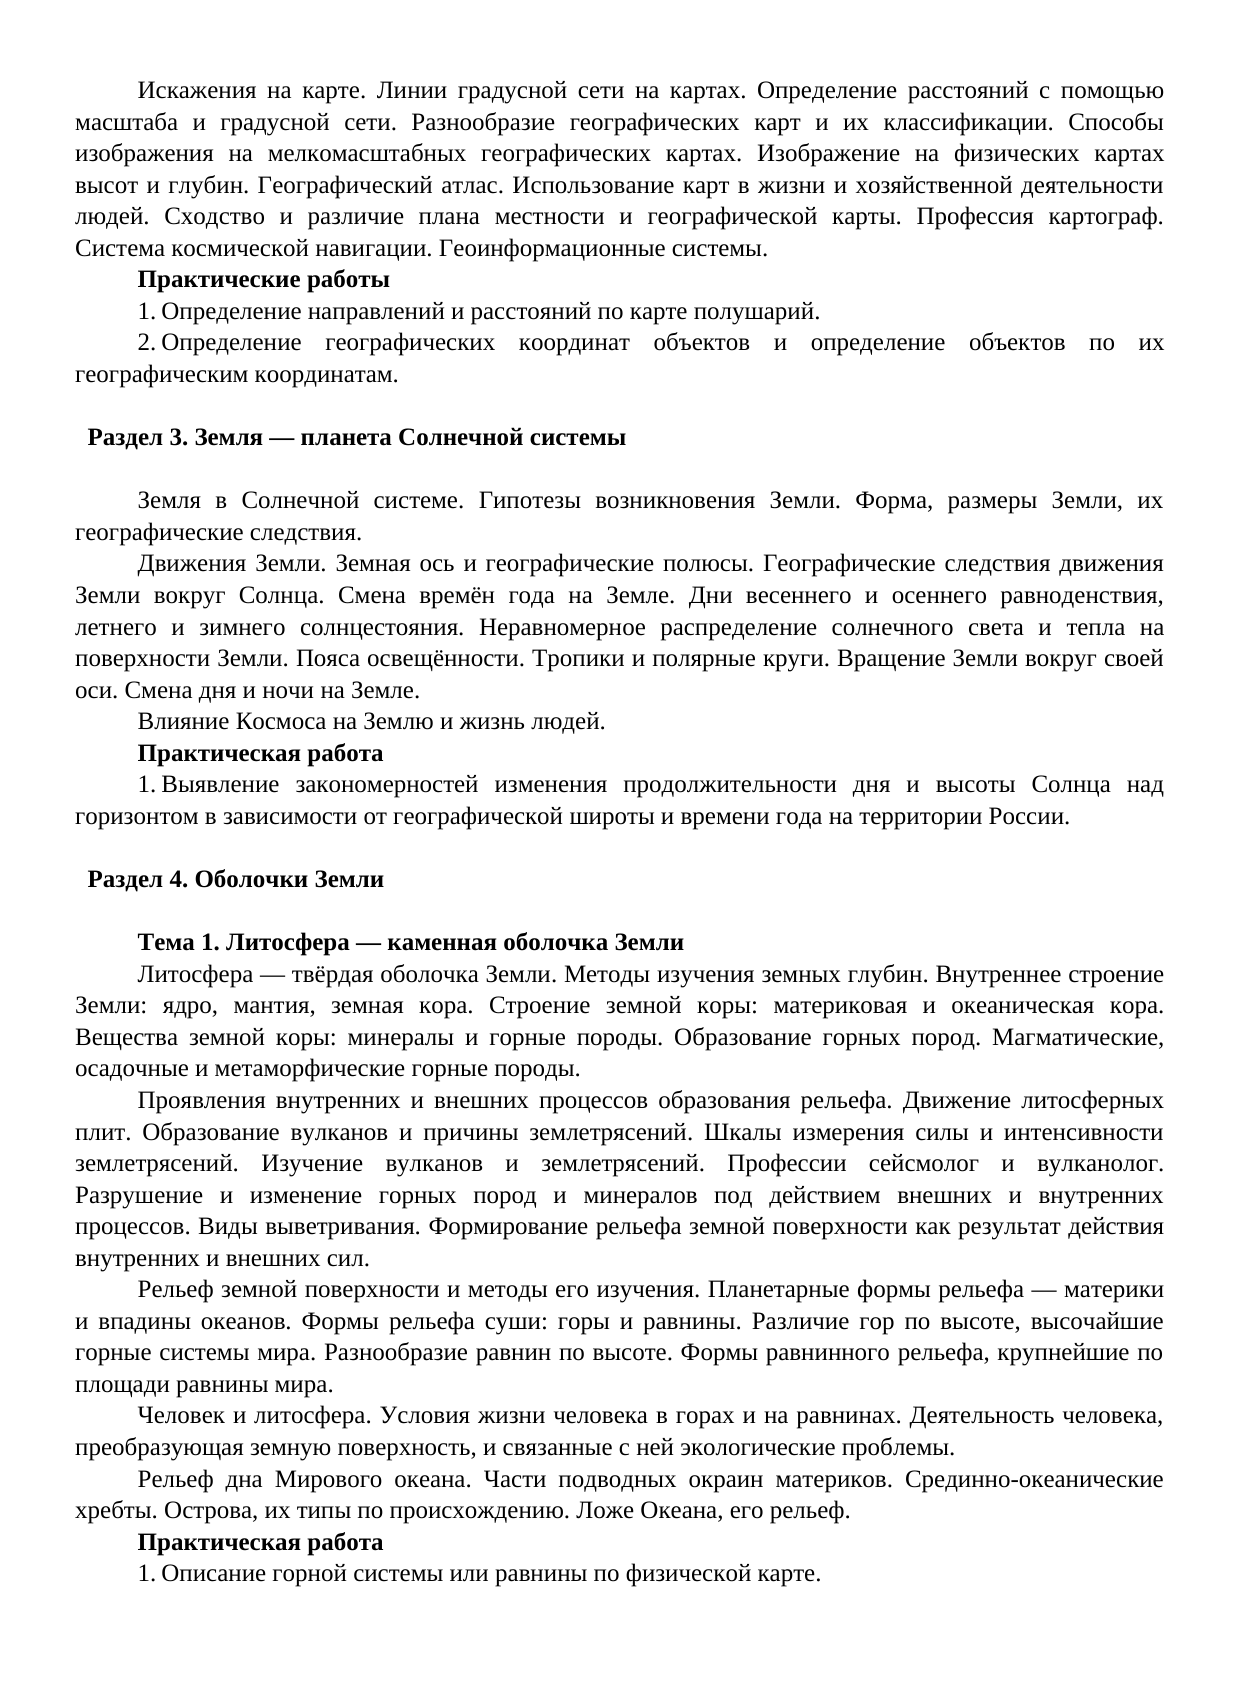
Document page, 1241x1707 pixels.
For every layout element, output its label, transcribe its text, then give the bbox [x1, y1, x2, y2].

text Практическая работа [75, 1527, 1165, 1556]
text 1. Описание горной системы или равнины по физической карте. [75, 1558, 1165, 1587]
text Практическая работа [75, 738, 1165, 767]
text Рельеф дна Мирового океана. Части подводных окраин материков. Срединно-океанические хребты. Острова, их типы по происхождению. Ложе Океана, его рельеф. [75, 1464, 1165, 1524]
text Раздел 4. Оболочки Земли [87, 864, 1165, 893]
text 2. Определение географических координат объектов и определение объектов по их географическим координатам. [75, 327, 1165, 388]
text 1. Определение направлений и расстояний по карте полушарий. [75, 296, 1165, 325]
text 1. Выявление закономерностей изменения продолжительности дня и высоты Солнца над горизонтом в зависимости от географической широты и времени года на территории России. [75, 769, 1165, 830]
text Проявления внутренних и внешних процессов образования рельефа. Движение литосферных плит. Образование вулканов и причины землетрясений. Шкалы измерения силы и интенсивности землетрясений. Изучение вулканов и землетрясений. Профессии сейсмолог и вулканолог. Разрушение и изменение горных пород и минералов под действием внешних и внутренних процессов. Виды выветривания. Формирование рельефа земной поверхности как результат действия внутренних и внешних сил. [75, 1085, 1165, 1272]
text Литосфера — твёрдая оболочка Земли. Методы изучения земных глубин. Внутреннее строение Земли: ядро, мантия, земная кора. Строение земной коры: материковая и океаническая кора. Вещества земной коры: минералы и горные породы. Образование горных пород. Магматические, осадочные и метаморфические горные породы. [75, 959, 1165, 1082]
text Практические работы [75, 264, 1165, 293]
text Тема 1. Литосфера — каменная оболочка Земли [75, 927, 1165, 956]
text Влияние Космоса на Землю и жизнь людей. [75, 706, 1165, 735]
text Искажения на карте. Линии градусной сети на картах. Определение расстояний с помощью масштаба и градусной сети. Разнообразие географических карт и их классификации. Способы изображения на мелкомасштабных географических картах. Изображение на физических картах высот и глубин. Географический атлас. Использование карт в жизни и хозяйственной деятельности людей. Сходство и различие плана местности и географической карты. Профессия картограф. Система космической навигации. Геоинформационные системы. [75, 75, 1165, 262]
text Раздел 3. Земля — планета Солнечной системы [87, 422, 1165, 451]
text Рельеф земной поверхности и методы его изучения. Планетарные формы рельефа — материки и впадины океанов. Формы рельефа суши: горы и равнины. Различие гор по высоте, высочайшие горные системы мира. Разнообразие равнин по высоте. Формы равнинного рельефа, крупнейшие по площади равнины мира. [75, 1274, 1165, 1398]
text Человек и литосфера. Условия жизни человека в горах и на равнинах. Деятельность человека, преобразующая земную поверхность, и связанные с ней экологические проблемы. [75, 1401, 1165, 1461]
text Земля в Солнечной системе. Гипотезы возникновения Земли. Форма, размеры Земли, их географические следствия. [75, 485, 1165, 546]
text Движения Земли. Земная ось и географические полюсы. Географические следствия движения Земли вокруг Солнца. Смена времён года на Земле. Дни весеннего и осеннего равноденствия, летнего и зимнего солнцестояния. Неравномерное распределение солнечного света и тепла на поверхности Земли. Пояса освещённости. Тропики и полярные круги. Вращение Земли вокруг своей оси. Смена дня и ночи на Земле. [75, 548, 1165, 703]
